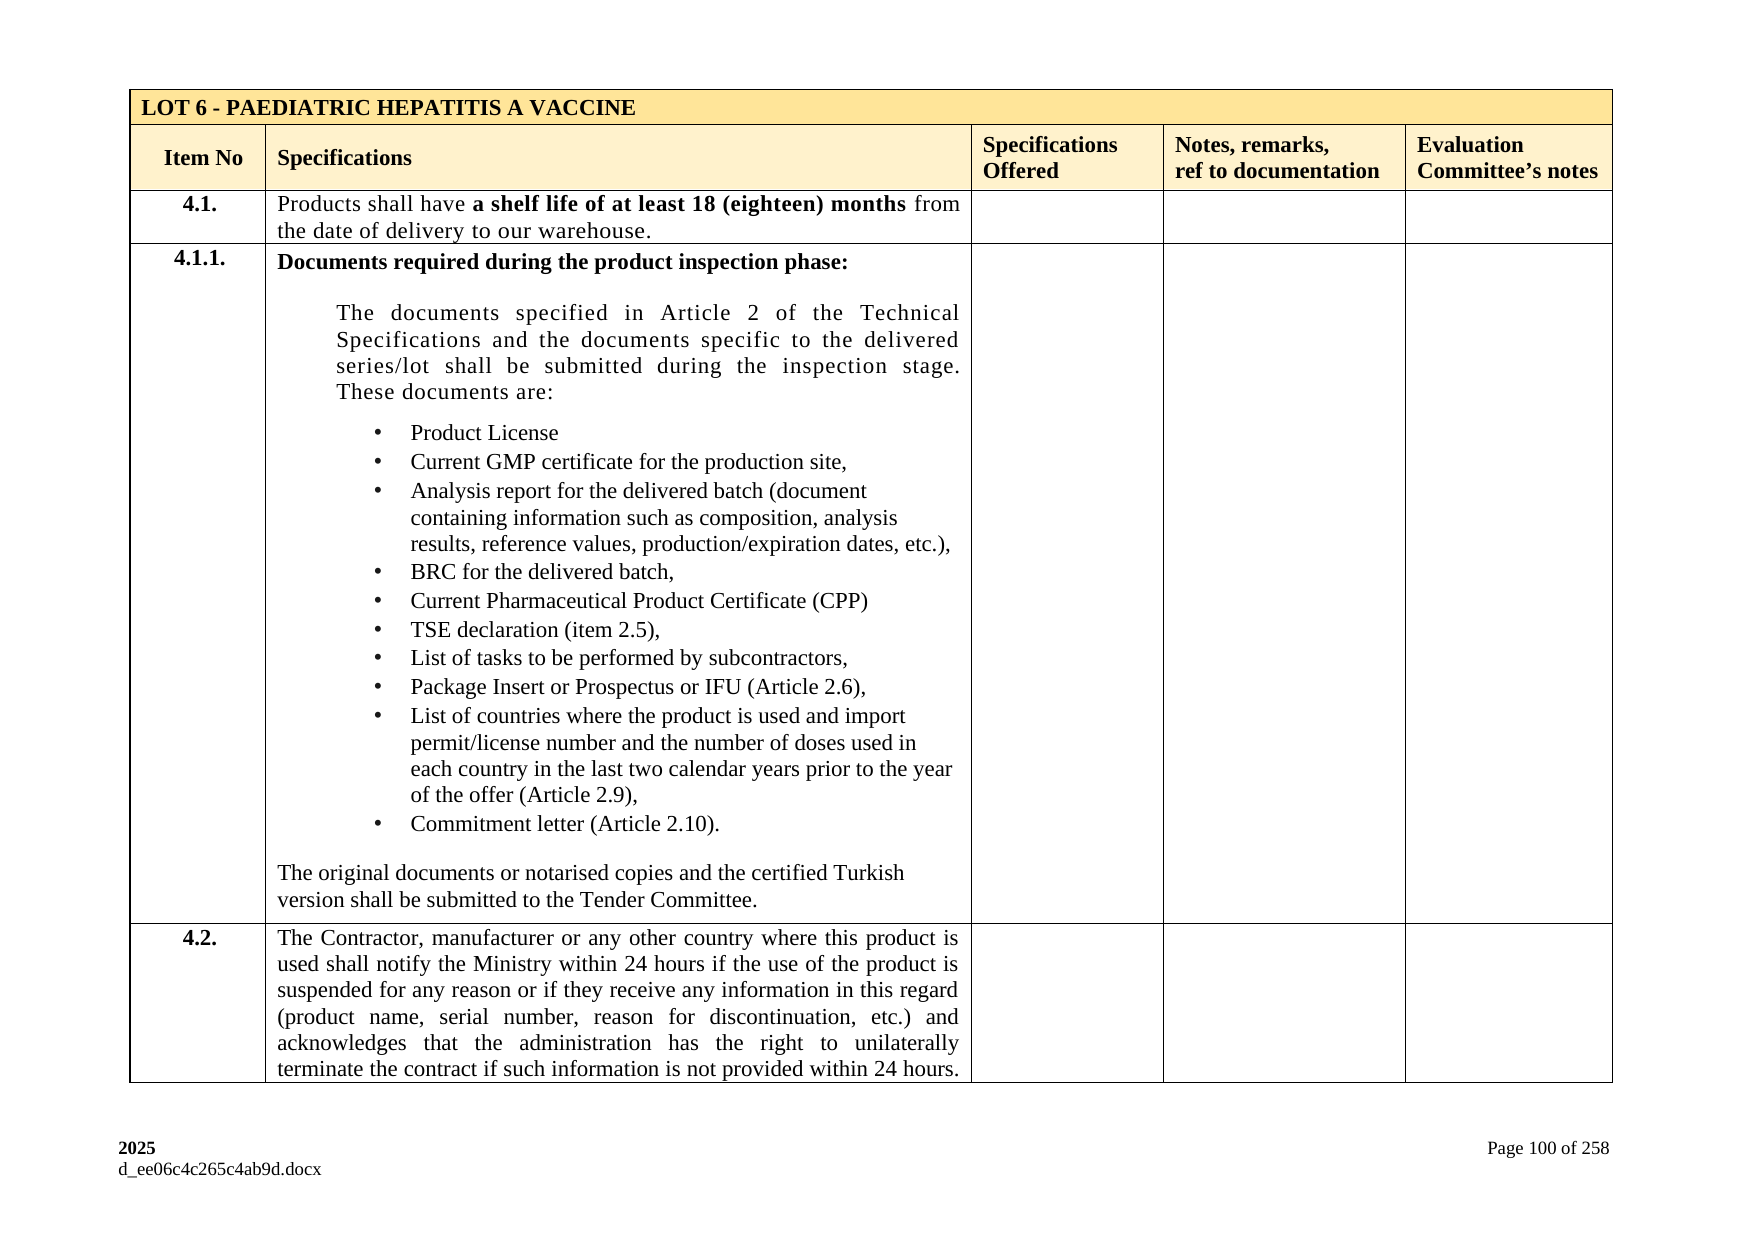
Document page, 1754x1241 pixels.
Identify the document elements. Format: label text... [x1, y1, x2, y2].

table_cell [266, 924, 971, 1082]
table_cell [972, 191, 1163, 243]
table_cell Specifications [266, 125, 971, 189]
table_cell 4.1. [131, 191, 265, 243]
table_cell [1164, 191, 1405, 243]
table_header LOT 6 - PAEDIATRIC HEPATITIS A VACCINE [131, 90, 1612, 124]
table_cell Products shall have a shelf life of at least 18 (eighteen) months from the date of delivery to our warehouse. [266, 191, 971, 243]
table_cell [972, 244, 1163, 923]
table_cell Notes, remarks, ref to documentation [1164, 125, 1405, 189]
table_cell 4.1.1. [131, 244, 265, 923]
table_cell Specifications Offered [972, 125, 1163, 189]
table_cell [1164, 244, 1405, 923]
table_cell Documents required during the product inspection phase: The documents specified in Article 2 of the Technical Specifications and the documents specific to the delivered series/lot shall be submitted during the inspection stage. These documents are: Product License Current GMP certificate for the production site, Analysis report for the delivered batch (document containing information such as composition, analysis results, reference values, production/expiration dates, etc.), BRC for the delivered batch, Current Pharmaceutical Product Certificate (CPP) TSE declaration (item 2.5), List of tasks to be performed by subcontractors, Package Insert or Prospectus or IFU (Article 2.6), List of countries where the product is used and import permit/license number and the number of doses used in each country in the last two calendar years prior to the year of the offer (Article 2.9), Commitment letter (Article 2.10). The original documents or notarised copies and the certified Turkish version shall be submitted to the Tender Committee. [266, 244, 971, 923]
table_cell [1406, 191, 1612, 243]
table_cell [1164, 924, 1405, 1082]
table_cell [972, 924, 1163, 1082]
table_cell [1406, 244, 1612, 923]
table_cell 4.2. [131, 924, 265, 1082]
table_cell Evaluation Committee’s notes [1406, 125, 1612, 189]
table_cell Item No [131, 125, 265, 189]
table_cell [1406, 924, 1612, 1082]
